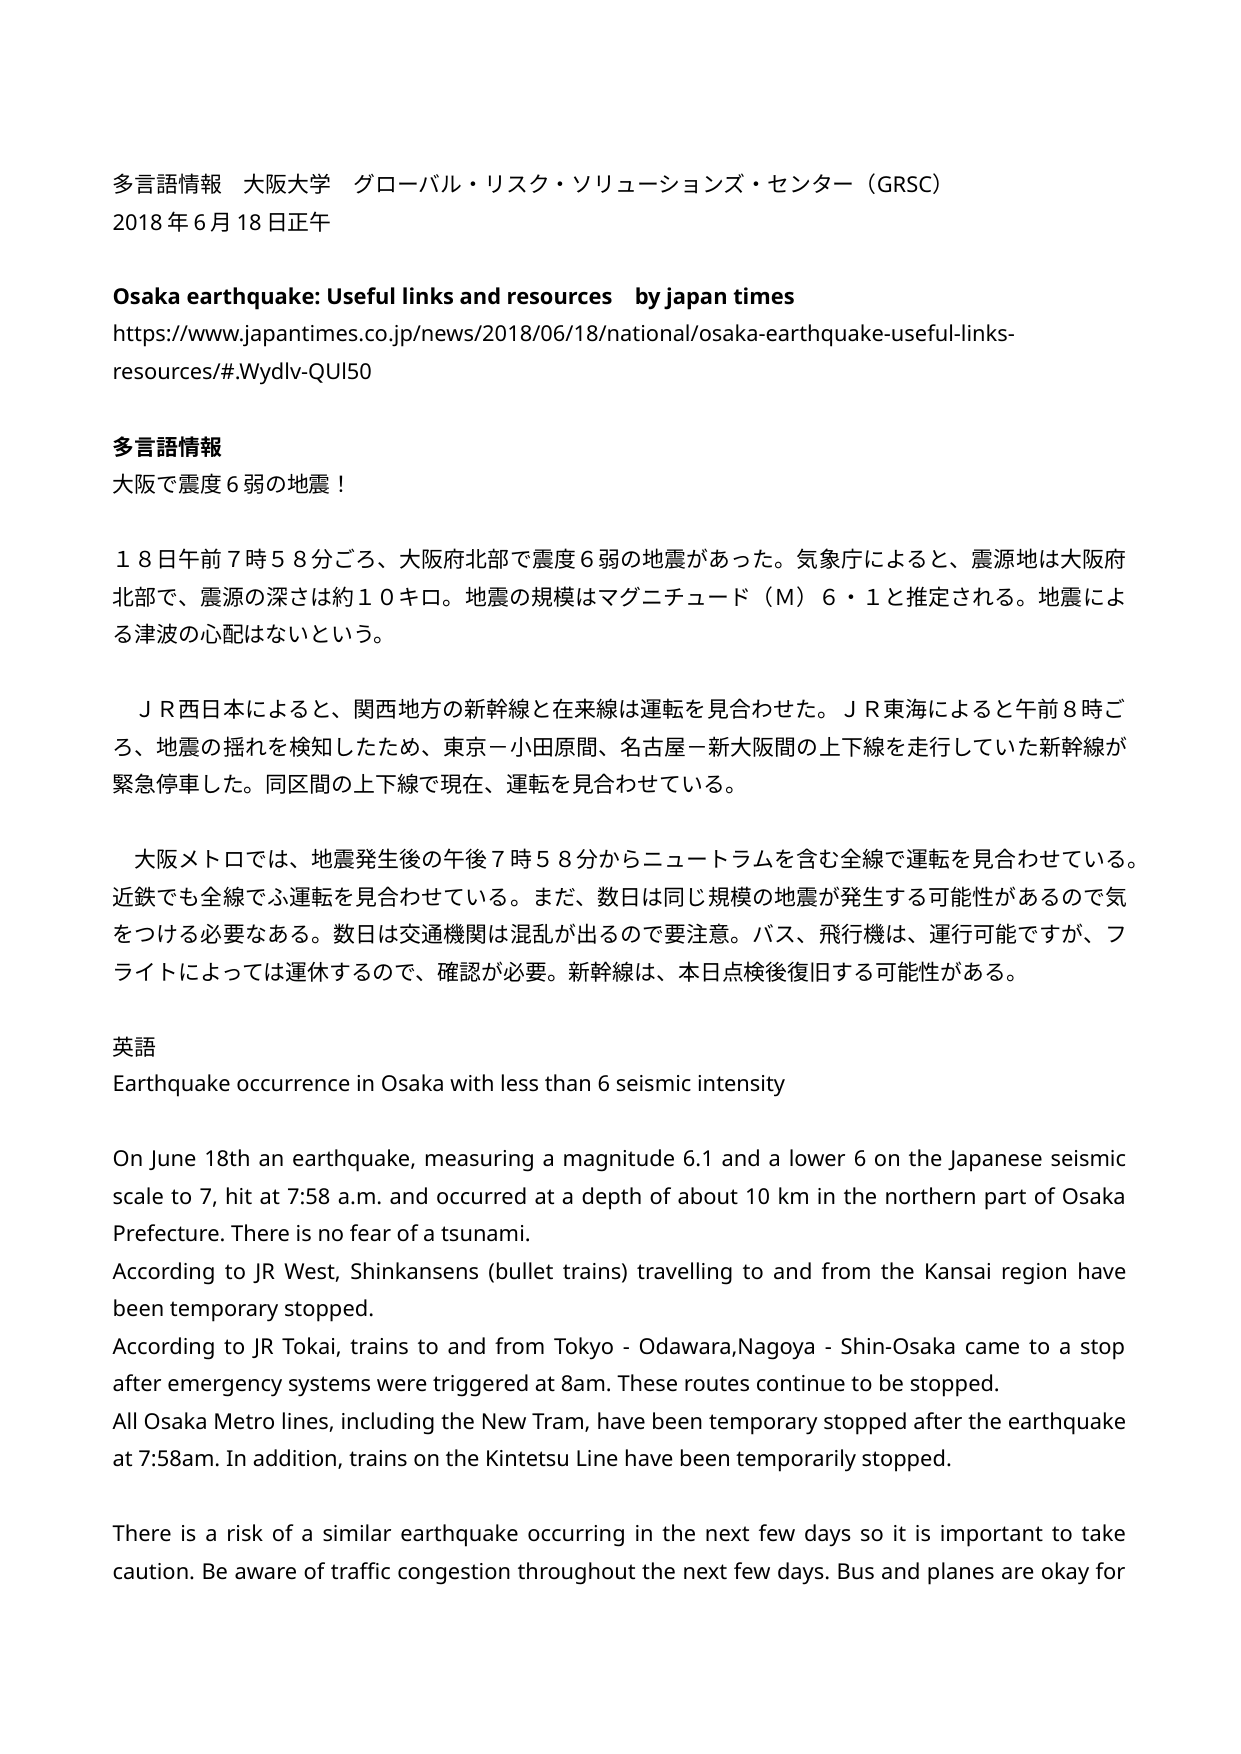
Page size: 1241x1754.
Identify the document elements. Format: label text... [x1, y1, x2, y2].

text 大阪で震度6弱の地震！ [112, 464, 1128, 502]
text １８日午前７時５８分ごろ、大阪府北部で震度６弱の地震があった。気象庁によると、震源地は大阪府北部で、震源の深さは約１０キロ。地震の規模はマグニチュード（Ｍ）６・１と推定される。地震による津波の心配はないという。 [112, 539, 1128, 652]
text 大阪メトロでは、地震発生後の午後７時５８分からニュートラムを含む全線で運転を見合わせている。近鉄でも全線でふ運転を見合わせている。まだ、数日は同じ規模の地震が発生する可能性があるので気をつける必要なある。数日は交通機関は混乱が出るので要注意。バス、飛行機は、運行可能ですが、フライトによっては運休するので、確認が必要。新幹線は、本日点検後復旧する可能性がある。 [112, 839, 1128, 989]
text According to JR Tokai, trains to and from Tokyo - Odawara,Nagoya - Shin-Osaka came to a stop after emergency systems were triggered at 8am. These routes continue to be stopped. [112, 1327, 1128, 1402]
text According to JR West, Shinkansens (bullet trains) travelling to and from the Kansai region have been temporary stopped. [112, 1252, 1128, 1327]
text Earthquake occurrence in Osaka with less than 6 seismic intensity [112, 1064, 1128, 1102]
text 多言語情報 大阪大学 グローバル・リスク・ソリューションズ・センター（GRSC） [112, 164, 1128, 202]
text ＪＲ西日本によると、関西地方の新幹線と在来線は運転を見合わせた。ＪＲ東海によると午前８時ごろ、地震の揺れを検知したため、東京－小田原間、名古屋－新大阪間の上下線を走行していた新幹線が緊急停車した。同区間の上下線で現在、運転を見合わせている。 [112, 689, 1128, 802]
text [112, 1514, 1128, 1589]
text https://www.japantimes.co.jp/news/2018/06/18/national/osaka-earthquake-useful-links-resources/#.Wydlv-QUl50 [112, 314, 1128, 389]
text Osaka earthquake: Useful links and resources by japan times [112, 277, 1128, 314]
text All Osaka Metro lines, including the New Tram, have been temporary stopped after the earthquake at 7:58am. In addition, trains on the Kintetsu Line have been temporarily stopped. [112, 1402, 1128, 1477]
text 多言語情報 [112, 427, 1128, 464]
text 英語 [112, 1027, 1128, 1064]
text On June 18th an earthquake, measuring a magnitude 6.1 and a lower 6 on the Japanese seismic scale to 7, hit at 7:58 a.m. and occurred at a depth of about 10 km in the northern part of Osaka Prefecture. There is no fear of a tsunami. [112, 1139, 1128, 1252]
text 2018年6月18日正午 [112, 202, 1128, 239]
